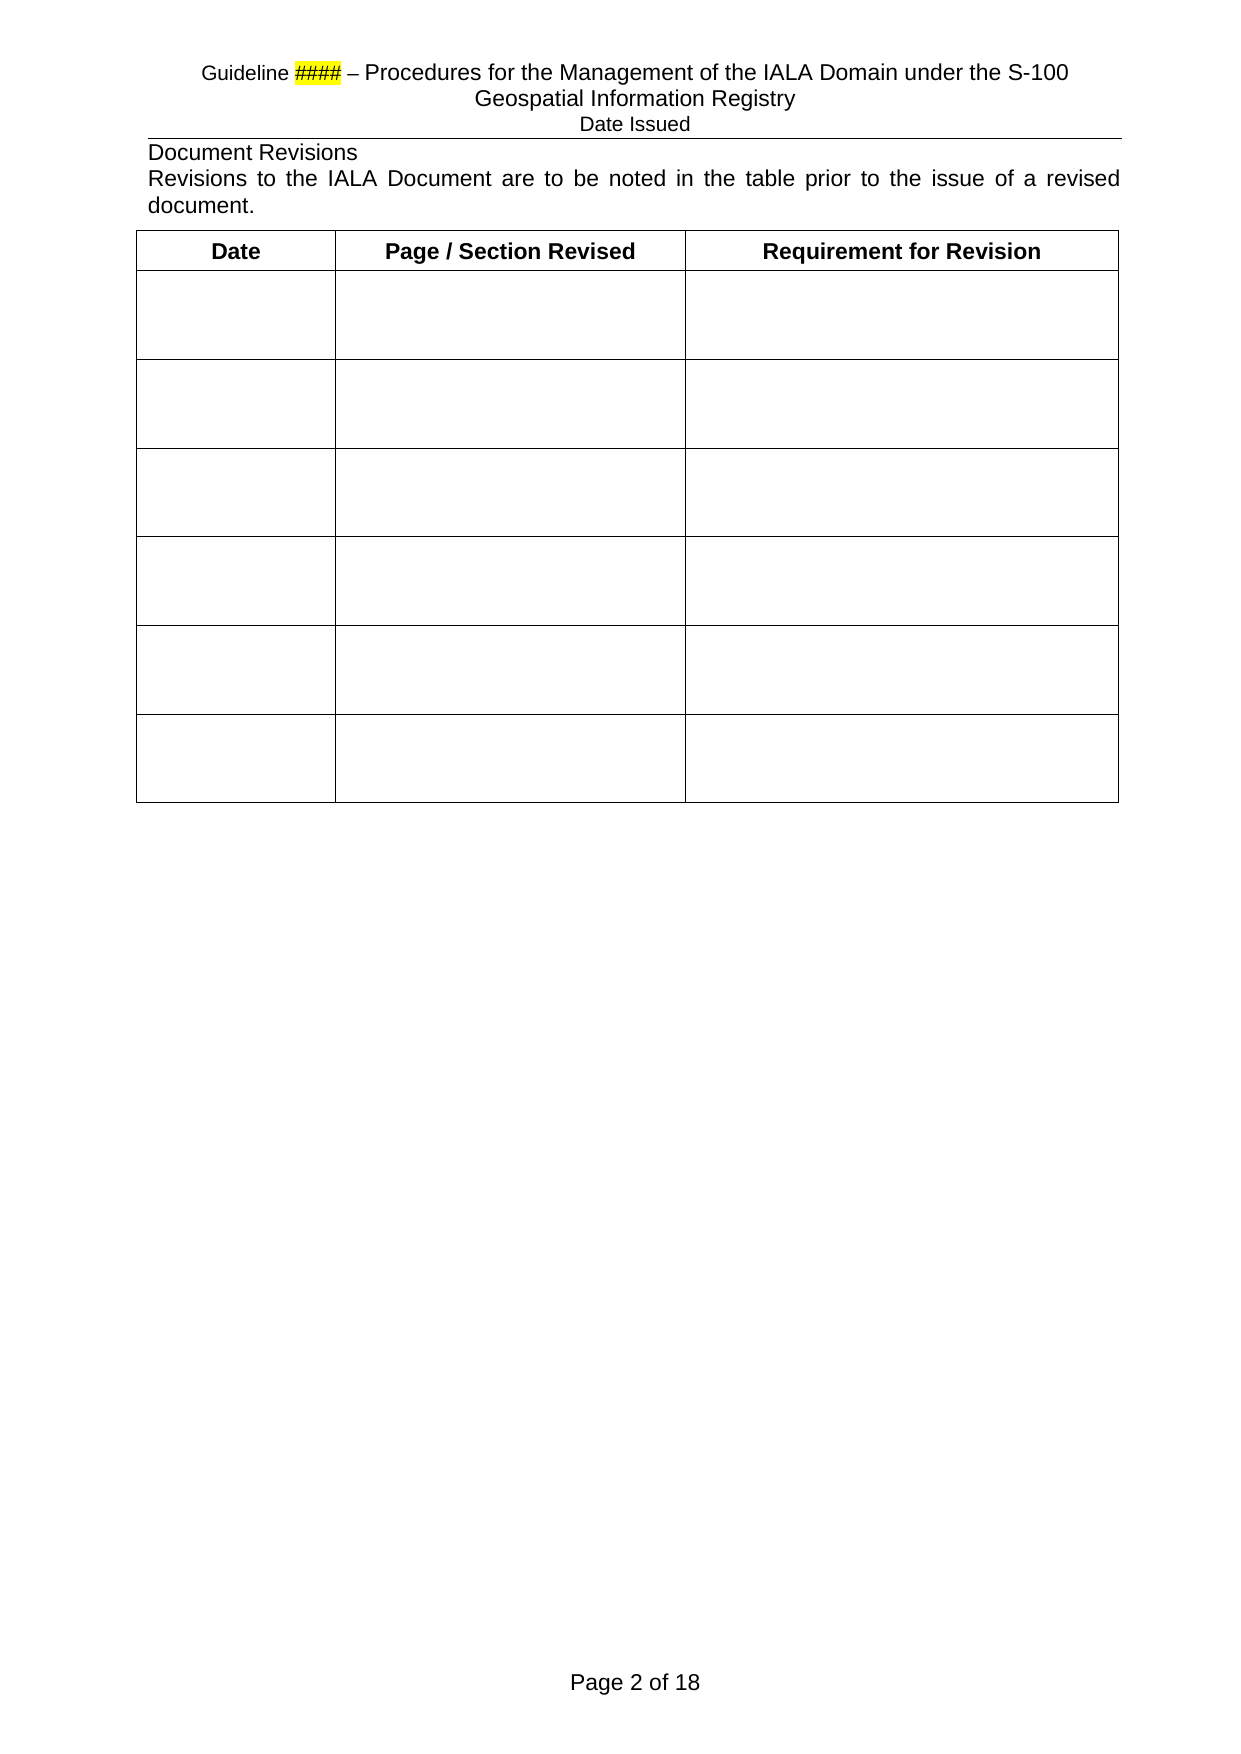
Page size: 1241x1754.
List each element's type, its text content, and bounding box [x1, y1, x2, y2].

table_header Requirement for Revision [686, 231, 1118, 270]
text Revisions to the IALA Document are to be noted in the table prior to the issue of a revised document. [148, 165, 1122, 218]
table_cell [336, 449, 685, 536]
table_cell [137, 626, 335, 713]
table_cell [137, 360, 335, 448]
table_cell [137, 715, 335, 802]
table_cell [686, 537, 1118, 625]
table_cell [137, 271, 335, 359]
table_cell [336, 537, 685, 625]
title Document Revisions [148, 139, 1122, 165]
table_cell [336, 715, 685, 802]
table_cell [336, 360, 685, 448]
table_header Date [137, 231, 335, 270]
table_header Page / Section Revised [336, 231, 685, 270]
table_cell [686, 715, 1118, 802]
table_cell [686, 360, 1118, 448]
table_cell [336, 271, 685, 359]
table_cell [686, 626, 1118, 713]
table_cell [686, 449, 1118, 536]
table_cell [137, 449, 335, 536]
table_cell [336, 626, 685, 713]
table_cell [686, 271, 1118, 359]
table_cell [137, 537, 335, 625]
